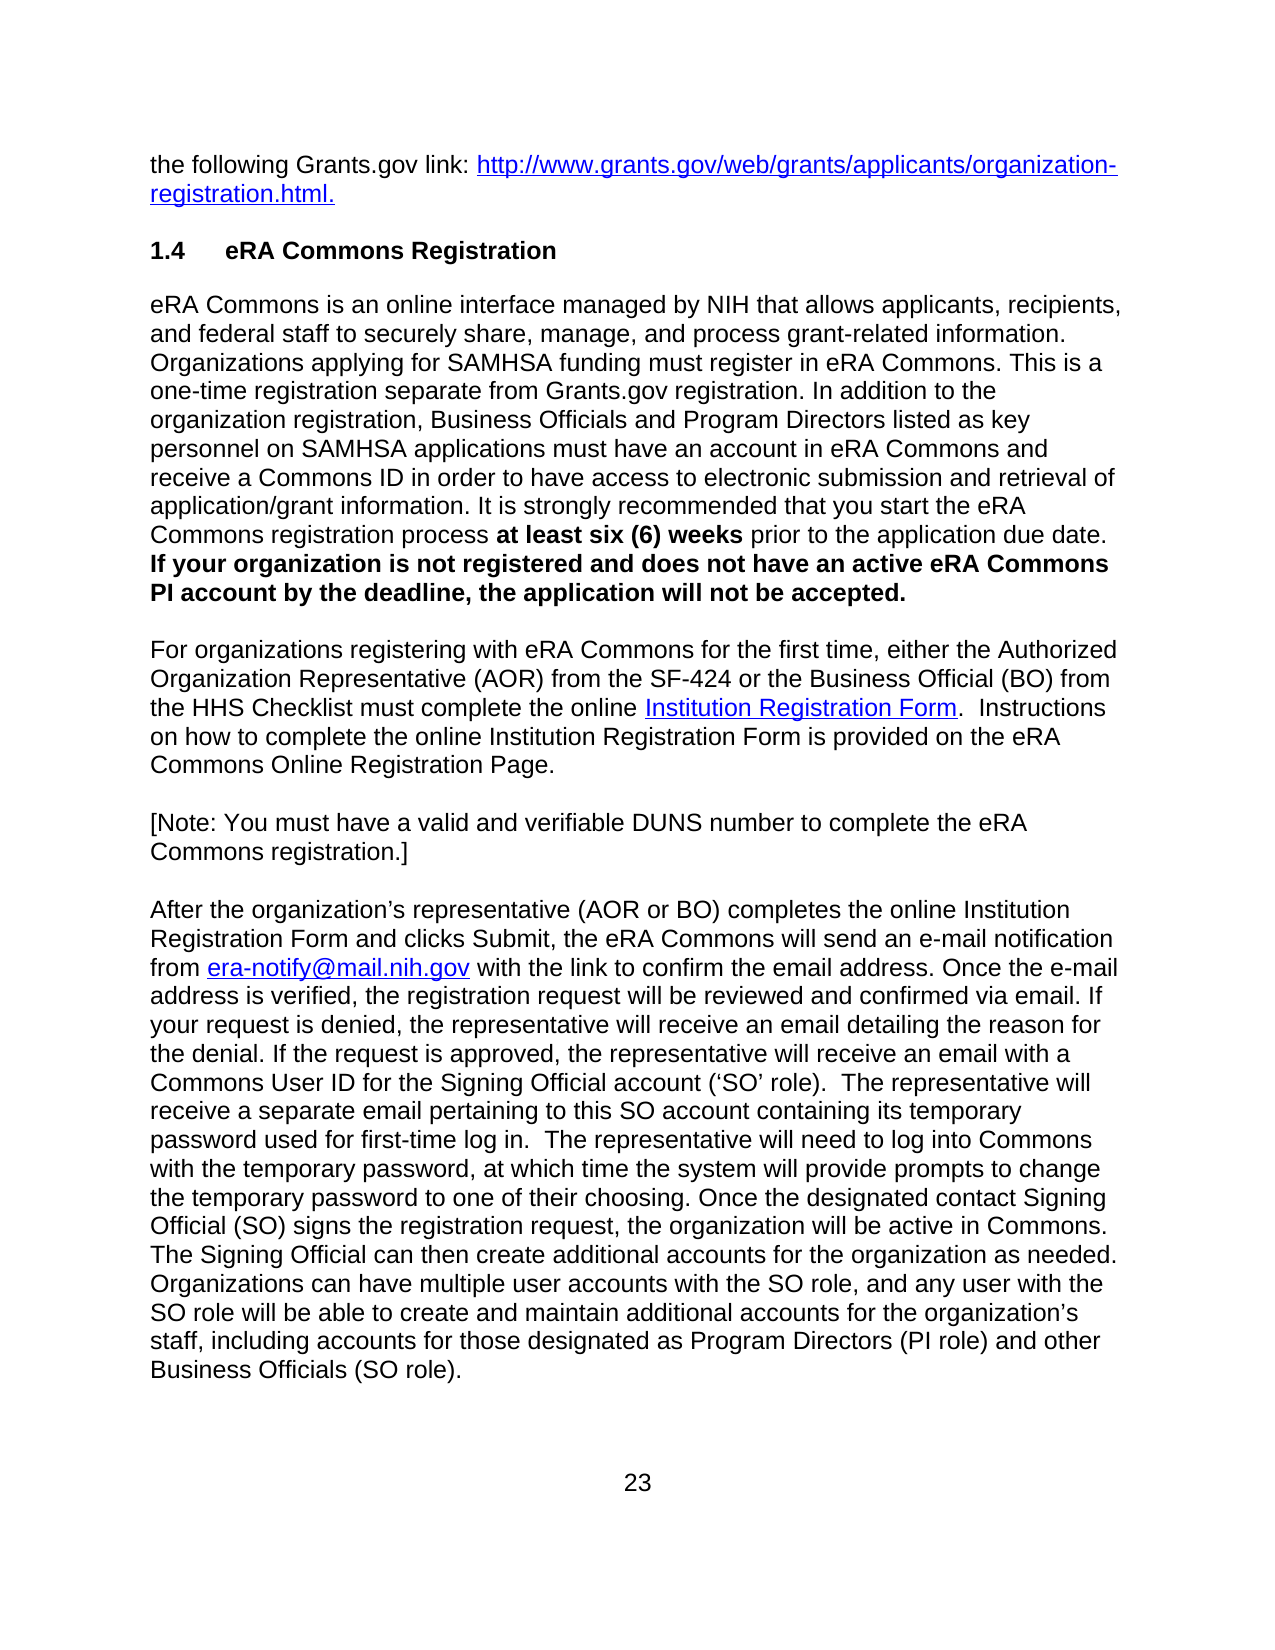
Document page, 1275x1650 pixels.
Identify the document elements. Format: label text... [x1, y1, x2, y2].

text eRA Commons is an online interface managed by NIH that allows applicants, recipients, and federal staff to securely share, manage, and process grant-related information. Organizations applying for SAMHSA funding must register in eRA Commons. This is a one-time registration separate from Grants.gov registration. In addition to the organization registration, Business Officials and Program Directors listed as key personnel on SAMHSA applications must have an account in eRA Commons and receive a Commons ID in order to have access to electronic submission and retrieval of application/grant information. It is strongly recommended that you start the eRA Commons registration process at least six (6) weeks prior to the application due date. If your organization is not registered and does not have an active eRA Commons PI account by the deadline, the application will not be accepted. [150, 290, 1125, 606]
text For organizations registering with eRA Commons for the first time, either the Authorized Organization Representative (AOR) from the SF-424 or the Business Official (BO) from the HHS Checklist must complete the online Institution Registration Form. Instructions on how to complete the online Institution Registration Form is provided on the eRA Commons Online Registration Page. [150, 635, 1125, 779]
text 1.4 eRA Commons Registration [150, 236, 1125, 265]
text [Note: You must have a valid and verifiable DUNS number to complete the eRA Commons registration.] [150, 808, 1125, 866]
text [150, 150, 1125, 207]
text After the organization’s representative (AOR or BO) completes the online Institution Registration Form and clicks Submit, the eRA Commons will send an e-mail notification from era-notify@mail.nih.gov with the link to confirm the email address. Once the e-mail address is verified, the registration request will be reviewed and confirmed via email. If your request is denied, the representative will receive an email detailing the reason for the denial. If the request is approved, the representative will receive an email with a Commons User ID for the Signing Official account (‘SO’ role). The representative will receive a separate email pertaining to this SO account containing its temporary password used for first-time log in. The representative will need to log into Commons with the temporary password, at which time the system will provide prompts to change the temporary password to one of their choosing. Once the designated contact Signing Official (SO) signs the registration request, the organization will be active in Commons. The Signing Official can then create additional accounts for the organization as needed. Organizations can have multiple user accounts with the SO role, and any user with the SO role will be able to create and maintain additional accounts for the organization’s staff, including accounts for those designated as Program Directors (PI role) and other Business Officials (SO role). [150, 895, 1125, 1384]
